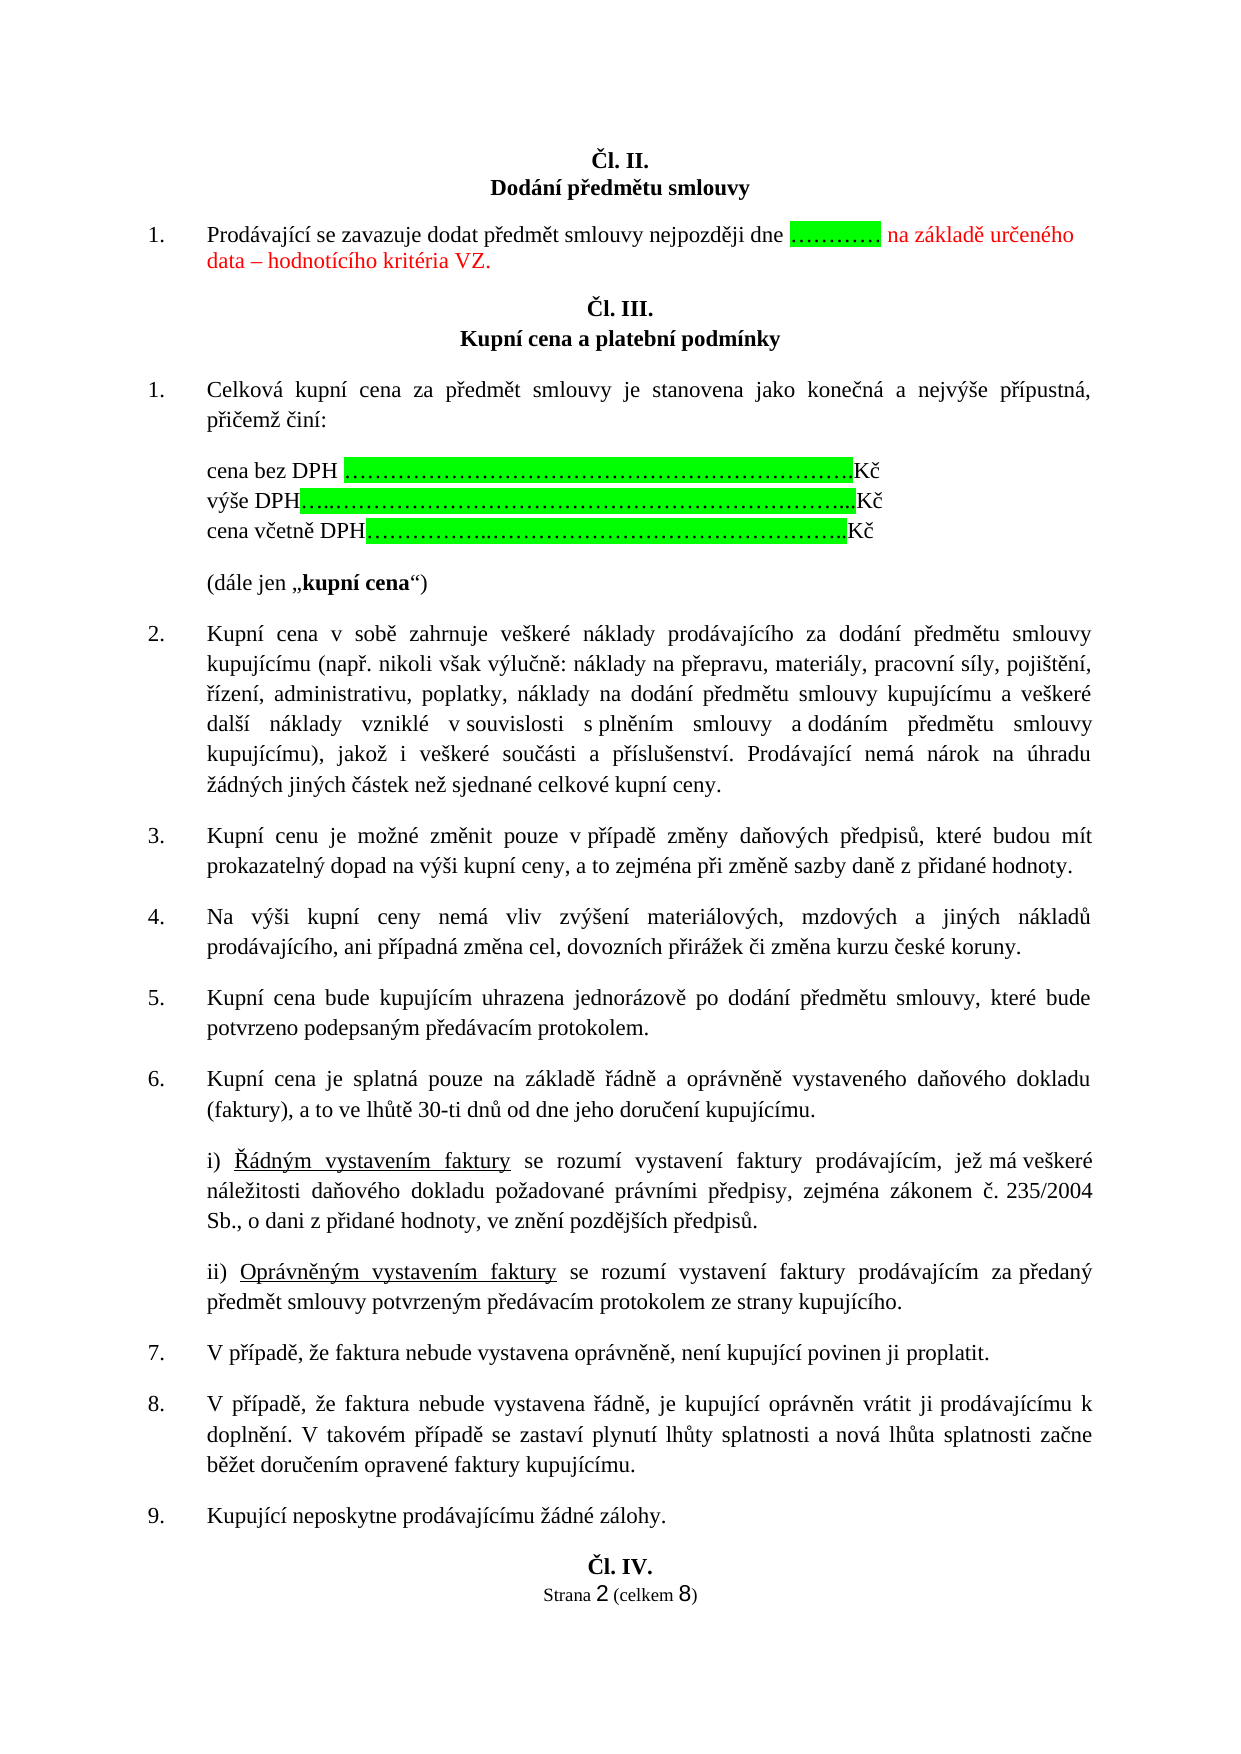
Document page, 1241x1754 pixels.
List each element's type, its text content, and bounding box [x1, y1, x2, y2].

text cena včetně DPH……………..………………………………………..Kč [847, 518, 1093, 544]
text Čl. III. [148, 295, 1093, 321]
text ii) Oprávněným vystavením faktury se rozumí vystavení faktury prodávajícím za předaný předmět smlouvy potvrzeným předávacím protokolem ze strany kupujícího. [207, 1258, 1093, 1315]
text Čl. II. [148, 148, 1093, 174]
text cena bez DPH ………………………………………………………….Kč [207, 457, 344, 483]
text 7. V případě, že faktura nebude vystavena oprávněně, není kupující povinen ji proplatit. [148, 1339, 1093, 1366]
text Kupní cena a platební podmínky [148, 325, 1093, 351]
text cena včetně DPH……………..………………………………………..Kč [207, 518, 366, 544]
text 8. V případě, že faktura nebude vystavena řádně, je kupující oprávněn vrátit ji prodávajícímu k doplnění. V takovém případě se zastaví plynutí lhůty splatnosti a nová lhůta splatnosti začne běžet doručením opravené faktury kupujícímu. [148, 1391, 1093, 1477]
text i) Řádným vystavením faktury se rozumí vystavení faktury prodávajícím, jež má veškeré náležitosti daňového dokladu požadované právními předpisy, zejména zákonem č. 235/2004 Sb., o dani z přidané hodnoty, ve znění pozdějších předpisů. [207, 1147, 1093, 1233]
text 9. Kupující neposkytne prodávajícímu žádné zálohy. [148, 1502, 1093, 1528]
text 3. Kupní cenu je možné změnit pouze v případě změny daňových předpisů, které budou mít prokazatelný dopad na výši kupní ceny, a to zejména při změně sazby daně z přidané hodnoty. [148, 822, 1093, 878]
text 2. Kupní cena v sobě zahrnuje veškeré náklady prodávajícího za dodání předmětu smlouvy kupujícímu (např. nikoli však výlučně: náklady na přepravu, materiály, pracovní síly, pojištění, řízení, administrativu, poplatky, náklady na dodání předmětu smlouvy kupujícímu a veškeré další náklady vzniklé v souvislosti s plněním smlouvy a dodáním předmětu smlouvy kupujícímu), jakož i veškeré součásti a příslušenství. Prodávající nemá nárok na úhradu žádných jiných částek než sjednané celkové kupní ceny. [148, 620, 1093, 797]
text 5. Kupní cena bude kupujícím uhrazena jednorázově po dodání předmětu smlouvy, které bude potvrzeno podepsaným předávacím protokolem. [148, 984, 1093, 1041]
text 1. Celková kupní cena za předmět smlouvy je stanovena jako konečná a nejvýše přípustná, přičemž činí: [148, 376, 1093, 432]
text Dodání předmětu smlouvy [148, 174, 1093, 200]
text (dále jen „kupní cena“) [207, 569, 1093, 595]
text 4. Na výši kupní ceny nemá vliv zvýšení materiálových, mzdových a jiných nákladů prodávajícího, ani případná změna cel, dovozních přirážek či změna kurzu české koruny. [148, 903, 1093, 959]
text 6. Kupní cena je splatná pouze na základě řádně a oprávněně vystaveného daňového dokladu (faktury), a to ve lhůtě 30-ti dnů od dne jeho doručení kupujícímu. [148, 1066, 1093, 1122]
text Čl. IV. [148, 1553, 1093, 1579]
text 1. Prodávající se zavazuje dodat předmět smlouvy nejpozději dne ………… na základě určeného data – hodnotícího kritéria VZ. [148, 221, 1093, 274]
text výše DPH…..…………………………………………………………...Kč [207, 487, 1093, 514]
text cena bez DPH ………………………………………………………….Kč [853, 457, 1093, 483]
